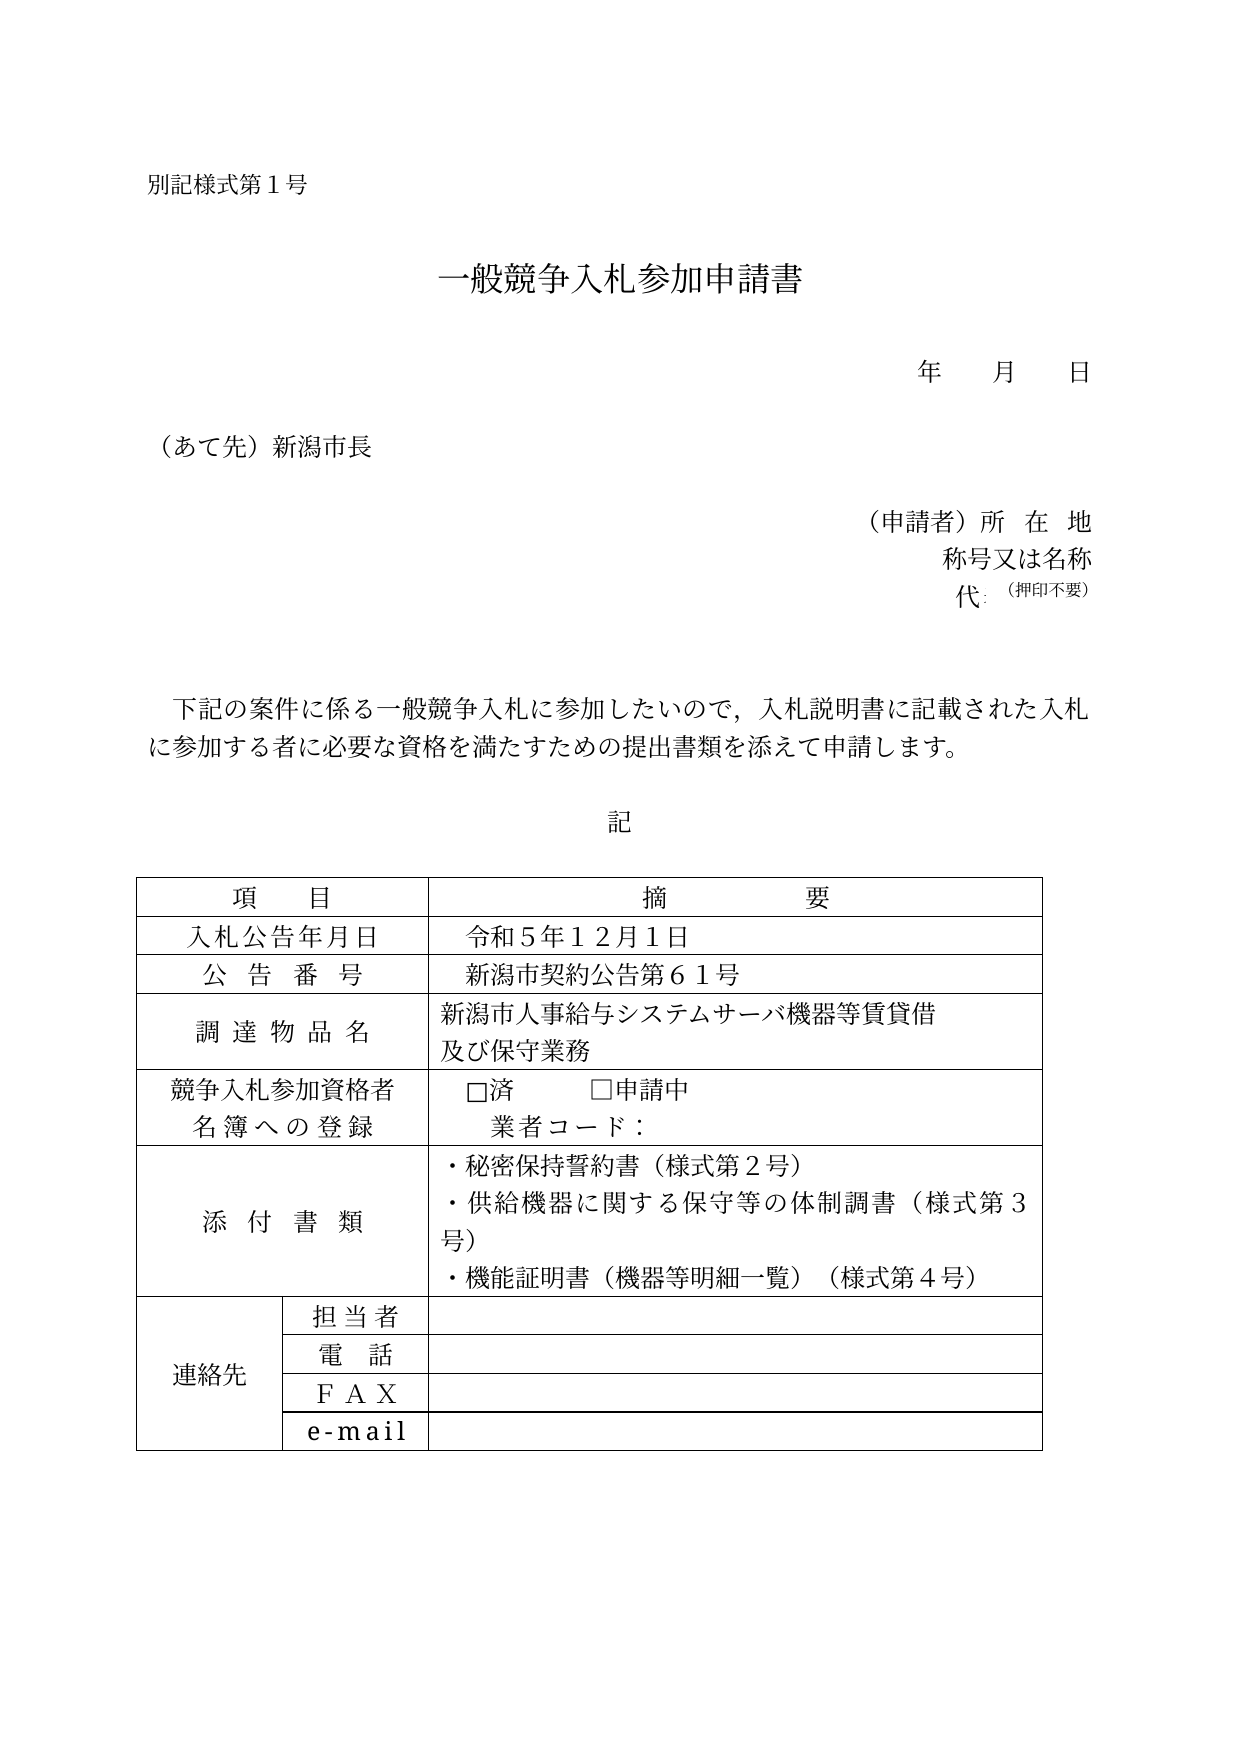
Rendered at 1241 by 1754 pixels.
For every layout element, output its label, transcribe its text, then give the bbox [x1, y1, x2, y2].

table_header 摘要 [429, 878, 1042, 916]
table_cell 電話 [283, 1335, 428, 1373]
text 下記の案件に係る一般競争入札に参加したいので，入札説明書に記載された入札に参加する者に必要な資格を満たすための提出書類を添えて申請します。 [148, 689, 1092, 764]
text 称号又は名称 [148, 539, 1092, 577]
table_cell [429, 1413, 1042, 1450]
table_header 項目 [137, 878, 428, 916]
text 記 [148, 802, 1092, 839]
text （あて先）新潟市長 [148, 427, 1092, 464]
table_cell 連絡先 [137, 1297, 282, 1450]
table_cell [429, 1297, 1042, 1334]
text 代表者氏名 [148, 577, 986, 614]
table_cell 新潟市契約公告第６１号 [429, 955, 1042, 993]
table_cell e-mail [283, 1413, 428, 1450]
table_cell 公告番号 [137, 955, 428, 993]
table_cell 入札公告年月日 [137, 917, 428, 954]
table_cell ＦＡＸ [283, 1374, 428, 1411]
table_cell □済 □申請中 業者コード： [429, 1070, 1042, 1145]
table_cell 新潟市人事給与システムサーバ機器等賃貸借 及び保守業務 [429, 994, 1042, 1069]
table_cell 調達物品名 [137, 994, 428, 1069]
text 年 月 日 [148, 352, 1092, 389]
table_cell [429, 1335, 1042, 1373]
table_cell 競争入札参加資格者 名簿への登録 [137, 1070, 428, 1145]
table_cell 令和５年１２月１日 [429, 917, 1042, 954]
text （申請者）所在地 [148, 502, 1092, 539]
text 一般競争入札参加申請書 [148, 239, 1092, 314]
text 別記様式第１号 [148, 164, 1092, 202]
table_cell 担当者 [283, 1297, 428, 1334]
table_cell 添付書類 [137, 1146, 428, 1296]
table_cell ・秘密保持誓約書（様式第２号） ・供給機器に関する保守等の体制調書（様式第３号） ・機能証明書（機器等明細一覧）（様式第４号） [429, 1146, 1042, 1296]
table_cell [429, 1374, 1042, 1411]
